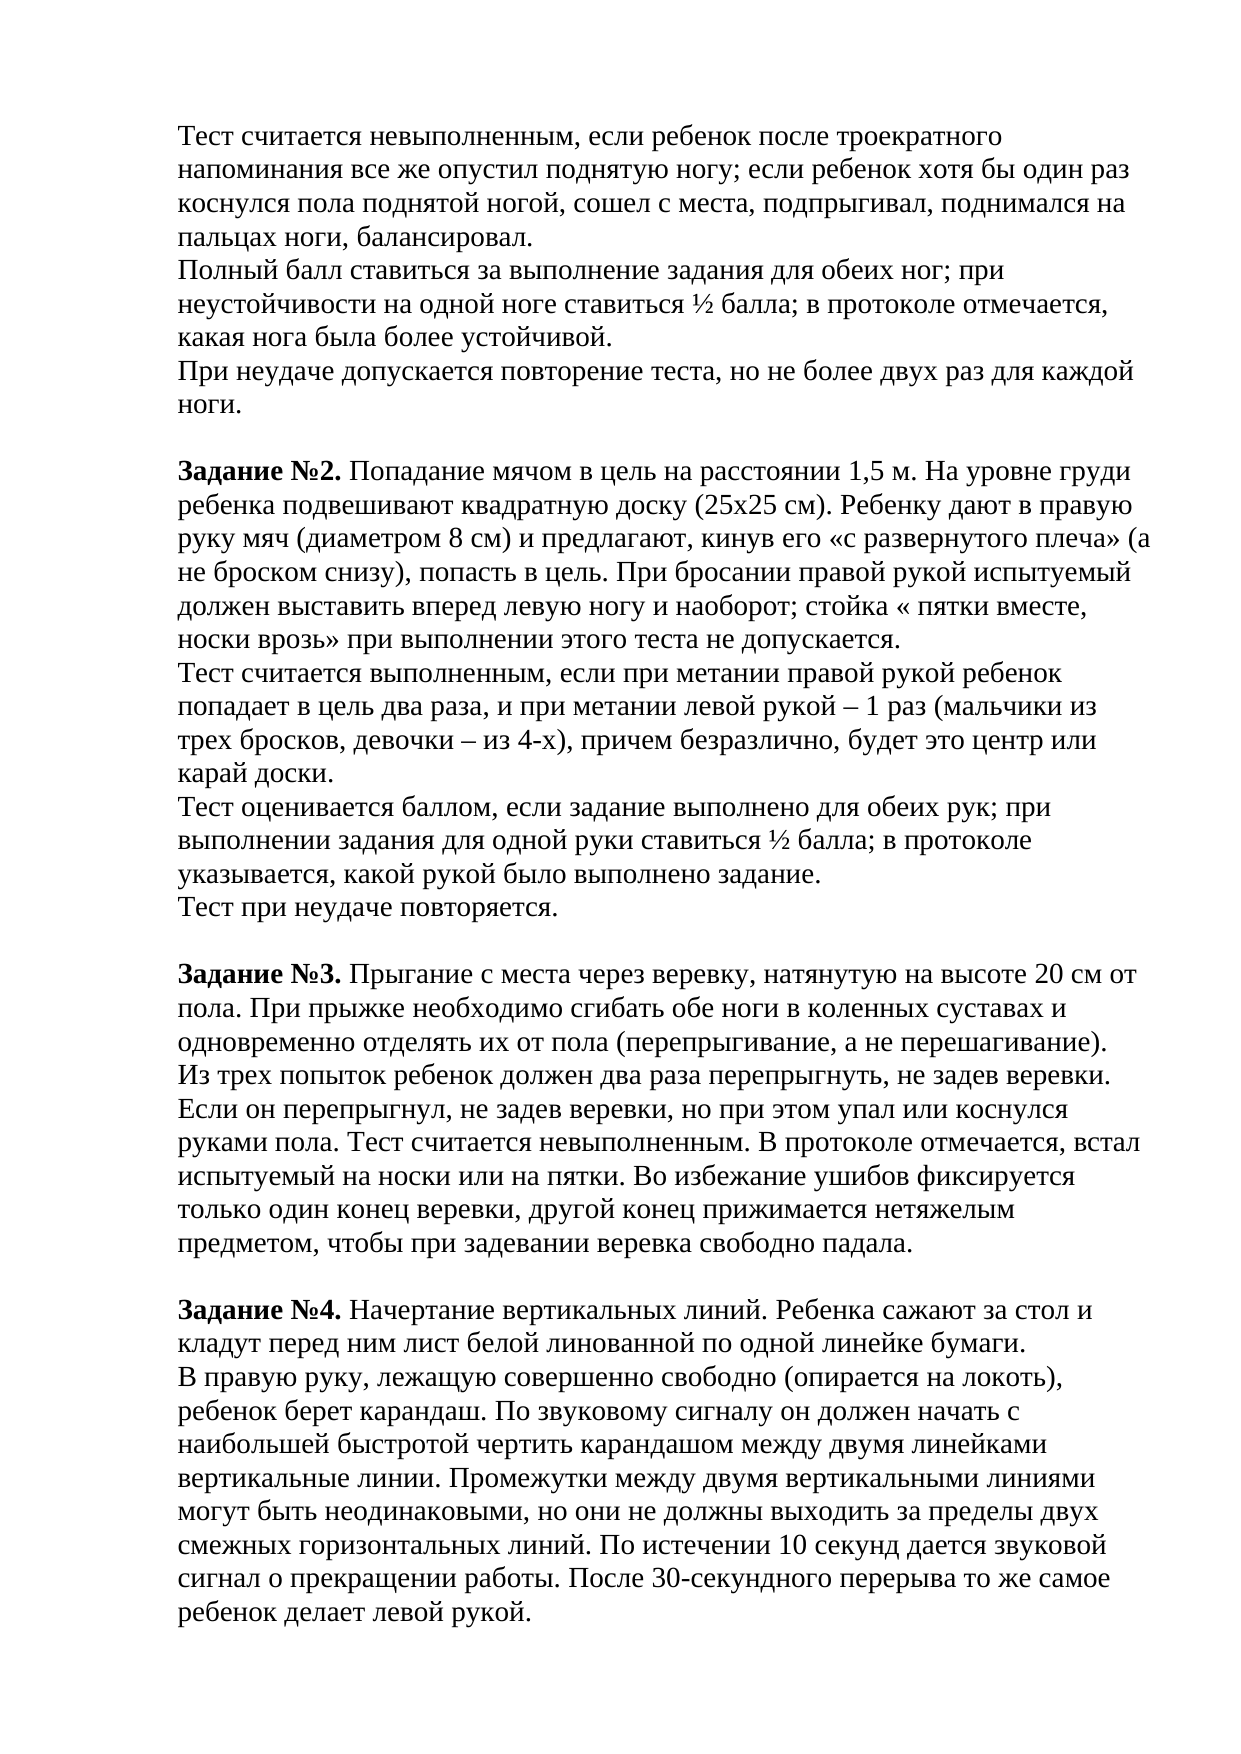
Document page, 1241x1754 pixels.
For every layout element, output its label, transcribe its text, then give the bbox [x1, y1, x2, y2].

text Тест считается выполненным, если при метании правой рукой ребенок попадает в цель два раза, и при метании левой рукой – 1 раз (мальчики из трех бросков, девочки – из 4-х), причем безразлично, будет это центр или карай доски. [177, 655, 1152, 789]
text Тест оценивается баллом, если задание выполнено для обеих рук; при выполнении задания для одной руки ставиться ½ балла; в протоколе указывается, какой рукой было выполнено задание. [177, 789, 1152, 889]
text Задание №2. Попадание мячом в цель на расстоянии 1,5 м. На уровне груди ребенка подвешивают квадратную доску (25х25 см). Ребенку дают в правую руку мяч (диаметром 8 см) и предлагают, кинув его «с развернутого плеча» (а не броском снизу), попасть в цель. При бросании правой рукой испытуемый должен выставить вперед левую ногу и наоборот; стойка « пятки вместе, носки врозь» при выполнении этого теста не допускается. [177, 453, 1152, 655]
text Полный балл ставиться за выполнение задания для обеих ног; при неустойчивости на одной ноге ставиться ½ балла; в протоколе отмечается, какая нога была более устойчивой. [177, 252, 1152, 353]
text В правую руку, лежащую совершенно свободно (опирается на локоть), ребенок берет карандаш. По звуковому сигналу он должен начать с наибольшей быстротой чертить карандашом между двумя линейками вертикальные линии. Промежутки между двумя вертикальными линиями могут быть неодинаковыми, но они не должны выходить за пределы двух смежных горизонтальных линий. По истечении 10 секунд дается звуковой сигнал о прекращении работы. После 30-секундного перерыва то же самое ребенок делает левой рукой. [177, 1359, 1152, 1627]
text Из трех попыток ребенок должен два раза перепрыгнуть, не задев веревки. Если он перепрыгнул, не задев веревки, но при этом упал или коснулся руками пола. Тест считается невыполненным. В протоколе отмечается, встал испытуемый на носки или на пятки. Во избежание ушибов фиксируется только один конец веревки, другой конец прижимается нетяжелым предметом, чтобы при задевании веревка свободно падала. [177, 1057, 1152, 1258]
text Тест считается невыполненным, если ребенок после троекратного напоминания все же опустил поднятую ногу; если ребенок хотя бы один раз коснулся пола поднятой ногой, сошел с места, подпрыгивал, поднимался на пальцах ноги, балансировал. [177, 118, 1152, 252]
text Тест при неудаче повторяется. [177, 889, 1152, 923]
text Задание №3. Прыгание с места через веревку, натянутую на высоте 20 см от пола. При прыжке необходимо сгибать обе ноги в коленных суставах и одновременно отделять их от пола (перепрыгивание, а не перешагивание). [177, 957, 1152, 1057]
text При неудаче допускается повторение теста, но не более двух раз для каждой ноги. [177, 353, 1152, 420]
text Задание №4. Начертание вертикальных линий. Ребенка сажают за стол и кладут перед ним лист белой линованной по одной линейке бумаги. [177, 1292, 1152, 1359]
